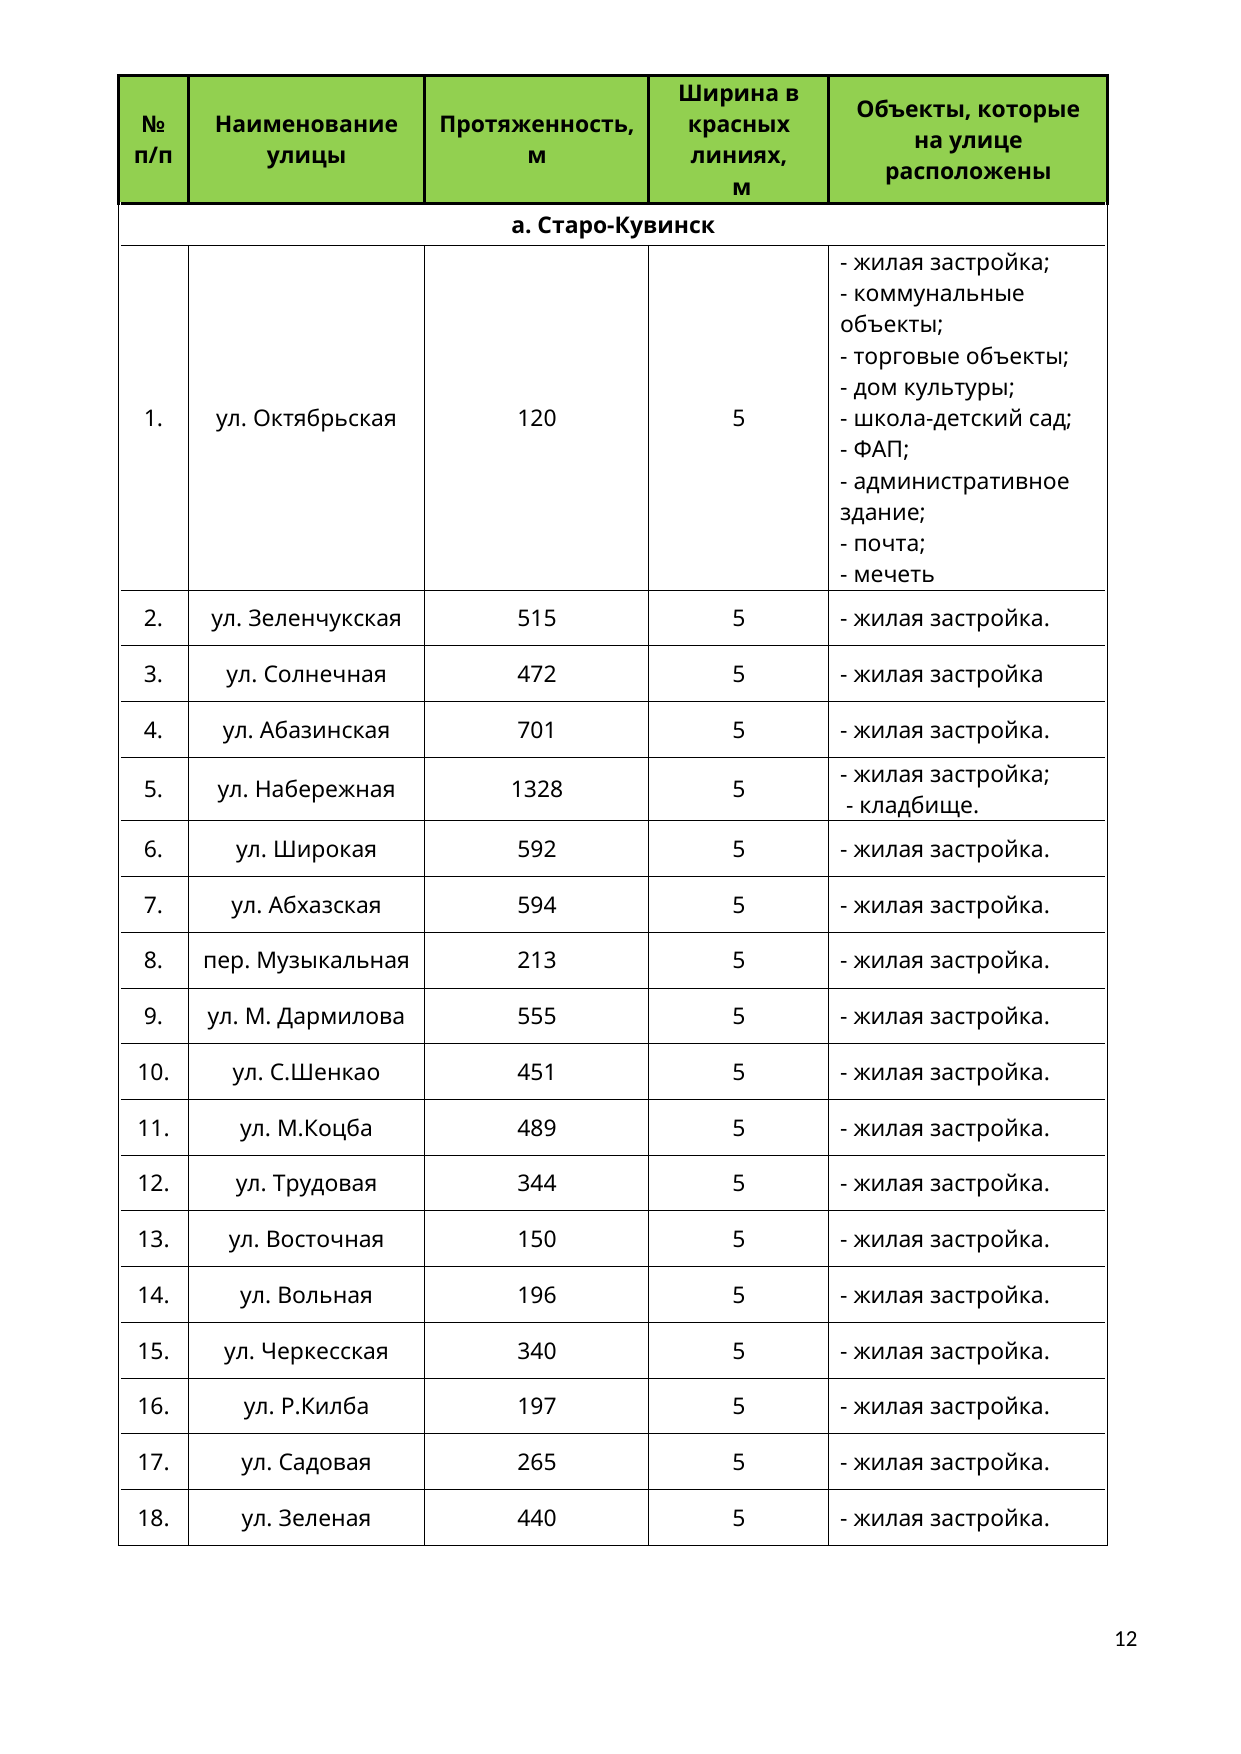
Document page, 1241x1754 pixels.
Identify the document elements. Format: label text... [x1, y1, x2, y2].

table_cell - жилая застройка. [829, 1322, 1107, 1378]
table_cell 5. [119, 757, 188, 820]
table_cell 5 [649, 1100, 828, 1155]
table_cell 594 [425, 877, 648, 932]
table_cell 196 [425, 1267, 648, 1322]
table_cell 1328 [425, 758, 648, 820]
table_cell 150 [425, 1211, 648, 1266]
table_cell ул. Зеленчукская [189, 591, 424, 645]
table_cell 6. [119, 820, 188, 876]
table_cell а. Старо-Кувинск [119, 202, 1107, 245]
table_cell 5 [649, 646, 828, 701]
table_cell 2. [119, 590, 188, 645]
table_cell 11. [119, 1099, 188, 1155]
table_cell 5 [649, 989, 828, 1043]
table_cell 451 [425, 1044, 648, 1099]
table_cell 7. [119, 876, 188, 932]
table_cell 5 [649, 758, 828, 820]
table_cell 120 [425, 246, 648, 589]
table_cell ул. Набережная [189, 758, 424, 820]
table_cell 13. [119, 1210, 188, 1266]
table_cell - жилая застройка. [829, 590, 1107, 645]
table_cell ул. С.Шенкао [189, 1044, 424, 1099]
table_cell - жилая застройка. [829, 1266, 1107, 1322]
table_cell - жилая застройка. [829, 1099, 1107, 1155]
table_cell 3. [119, 645, 188, 701]
table_cell 1. [119, 245, 188, 589]
table_cell - жилая застройка. [829, 1043, 1107, 1099]
table_cell 340 [425, 1323, 648, 1378]
table_cell ул. Трудовая [189, 1156, 424, 1210]
table_cell 489 [425, 1100, 648, 1155]
table_cell - жилая застройка; - кладбище. [829, 757, 1107, 820]
table_header Протяженность, м [426, 77, 647, 202]
table_cell ул. Вольная [189, 1267, 424, 1322]
table_cell пер. Музыкальная [189, 933, 424, 987]
table_cell 5 [649, 702, 828, 757]
table_cell 213 [425, 933, 648, 987]
table_cell 5 [649, 1379, 828, 1433]
table_cell ул. М. Дармилова [189, 989, 424, 1043]
table_cell 5 [649, 1211, 828, 1266]
table_cell 5 [649, 821, 828, 876]
table_cell - жилая застройка. [829, 820, 1107, 876]
table_cell ул. М.Коцба [189, 1100, 424, 1155]
table_cell 265 [425, 1434, 648, 1489]
table_cell 555 [425, 989, 648, 1043]
table_cell 17. [119, 1433, 188, 1489]
table_cell 5 [649, 246, 828, 589]
table_cell 5 [649, 1434, 828, 1489]
table_cell 197 [425, 1379, 648, 1433]
table_cell ул. Широкая [189, 821, 424, 876]
table_cell 472 [425, 646, 648, 701]
table_cell - жилая застройка; - коммунальные объекты; - торговые объекты; - дом культуры; - школа-детский сад; - ФАП; - административное здание; - почта; - мечеть [829, 245, 1107, 589]
table_cell 701 [425, 702, 648, 757]
table_cell - жилая застройка. [829, 876, 1107, 932]
table_cell - жилая застройка. [829, 988, 1107, 1043]
table_cell 440 [425, 1490, 648, 1545]
table_header № п/п [120, 77, 187, 202]
table_cell 4. [119, 701, 188, 757]
table_cell ул. Зеленая [189, 1490, 424, 1545]
table_cell 5 [649, 933, 828, 987]
table_header Наименование улицы [190, 77, 423, 202]
table_cell 8. [119, 932, 188, 987]
table_cell - жилая застройка. [829, 1489, 1107, 1545]
table_cell 18. [119, 1489, 188, 1545]
table_cell ул. Р.Килба [189, 1379, 424, 1433]
table_header Ширина в красных линиях, м [650, 77, 827, 202]
table_cell 12. [119, 1155, 188, 1210]
table_cell 10. [119, 1043, 188, 1099]
table_cell 14. [119, 1266, 188, 1322]
table_cell 15. [119, 1322, 188, 1378]
table_cell 5 [649, 591, 828, 645]
table_cell 5 [649, 1490, 828, 1545]
table_cell 5 [649, 1044, 828, 1099]
table_cell - жилая застройка. [829, 1210, 1107, 1266]
table_cell 16. [119, 1378, 188, 1433]
table_cell ул. Октябрьская [189, 246, 424, 589]
table_cell - жилая застройка. [829, 1433, 1107, 1489]
table_cell 515 [425, 591, 648, 645]
table_cell ул. Солнечная [189, 646, 424, 701]
table_cell 5 [649, 1323, 828, 1378]
table_cell ул. Абазинская [189, 702, 424, 757]
table_cell - жилая застройка. [829, 1378, 1107, 1433]
table_cell 5 [649, 877, 828, 932]
table_cell 5 [649, 1267, 828, 1322]
table_cell - жилая застройка. [829, 932, 1107, 987]
table_cell 9. [119, 988, 188, 1043]
table_cell ул. Черкесская [189, 1323, 424, 1378]
table_cell ул. Абхазская [189, 877, 424, 932]
table_header Объекты, которые на улице расположены [830, 77, 1106, 202]
table_cell ул. Восточная [189, 1211, 424, 1266]
table_cell ул. Садовая [189, 1434, 424, 1489]
table_cell - жилая застройка. [829, 701, 1107, 757]
table_cell 5 [649, 1156, 828, 1210]
table_cell 592 [425, 821, 648, 876]
table_cell - жилая застройка. [829, 1155, 1107, 1210]
table_cell - жилая застройка [829, 645, 1107, 701]
table_cell 344 [425, 1156, 648, 1210]
